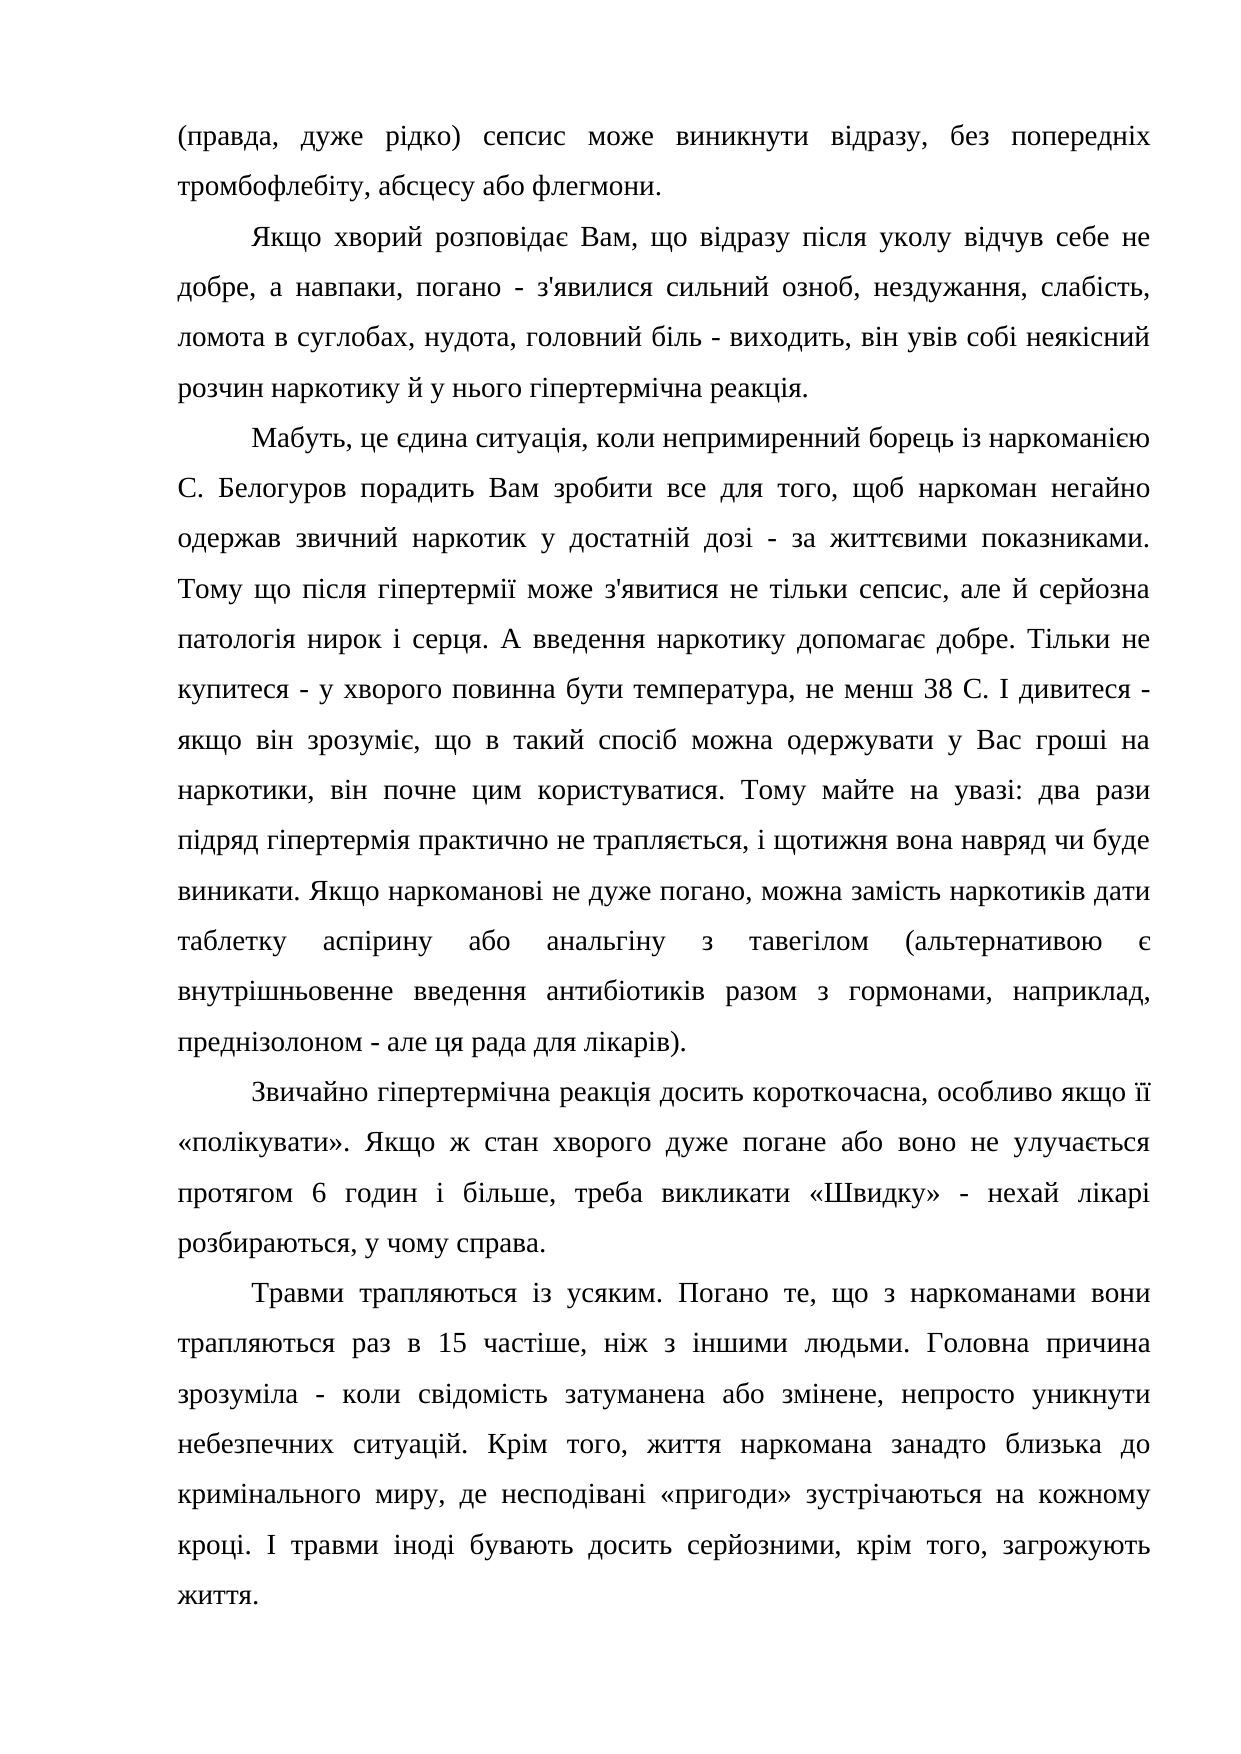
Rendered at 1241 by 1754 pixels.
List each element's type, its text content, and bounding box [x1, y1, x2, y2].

text Звичайно гіпертермічна реакція досить короткочасна, особливо якщо її «полікувати». Якщо ж стан хворого дуже погане або воно не улучається протягом 6 годин і більше, треба викликати «Швидку» - нехай лікарі розбираються, у чому справа. [177, 1074, 1152, 1258]
text Якщо хворий розповідає Вам, що відразу після уколу відчув себе не добре, а навпаки, погано - з'явилися сильний озноб, нездужання, слабість, ломота в суглобах, нудота, головний біль - виходить, він увів собі неякісний розчин наркотику й у нього гіпертермічна реакція. [177, 219, 1152, 403]
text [177, 118, 1152, 202]
text Мабуть, це єдина ситуація, коли непримиренний борець із наркоманією С. Белогуров порадить Вам зробити все для того, щоб наркоман негайно одержав звичний наркотик у достатній дозі - за життєвими показниками. Тому що після гіпертермії може з'явитися не тільки сепсис, але й серйозна патологія нирок і серця. А введення наркотику допомагає добре. Тільки не купитеся - у хворого повинна бути температура, не менш 38 С. І дивитеся - якщо він зрозуміє, що в такий спосіб можна одержувати у Вас гроші на наркотики, він почне цим користуватися. Тому майте на увазі: два рази підряд гіпертермія практично не трапляється, і щотижня вона навряд чи буде виникати. Якщо наркоманові не дуже погано, можна замість наркотиків дати таблетку аспірину або анальгіну з тавегілом (альтернативою є внутрішньовенне введення антибіотиків разом з гормонами, наприклад, преднізолоном - але ця рада для лікарів). [177, 420, 1152, 1057]
text Травми трапляються із усяким. Погано те, що з наркоманами вони трапляються раз в 15 частіше, ніж з іншими людьми. Головна причина зрозуміла - коли свідомість затуманена або змінене, непросто уникнути небезпечних ситуацій. Крім того, життя наркомана занадто близька до кримінального миру, де несподівані «пригоди» зустрічаються на кожному кроці. І травми іноді бувають досить серйозними, крім того, загрожують життя. [177, 1275, 1152, 1611]
